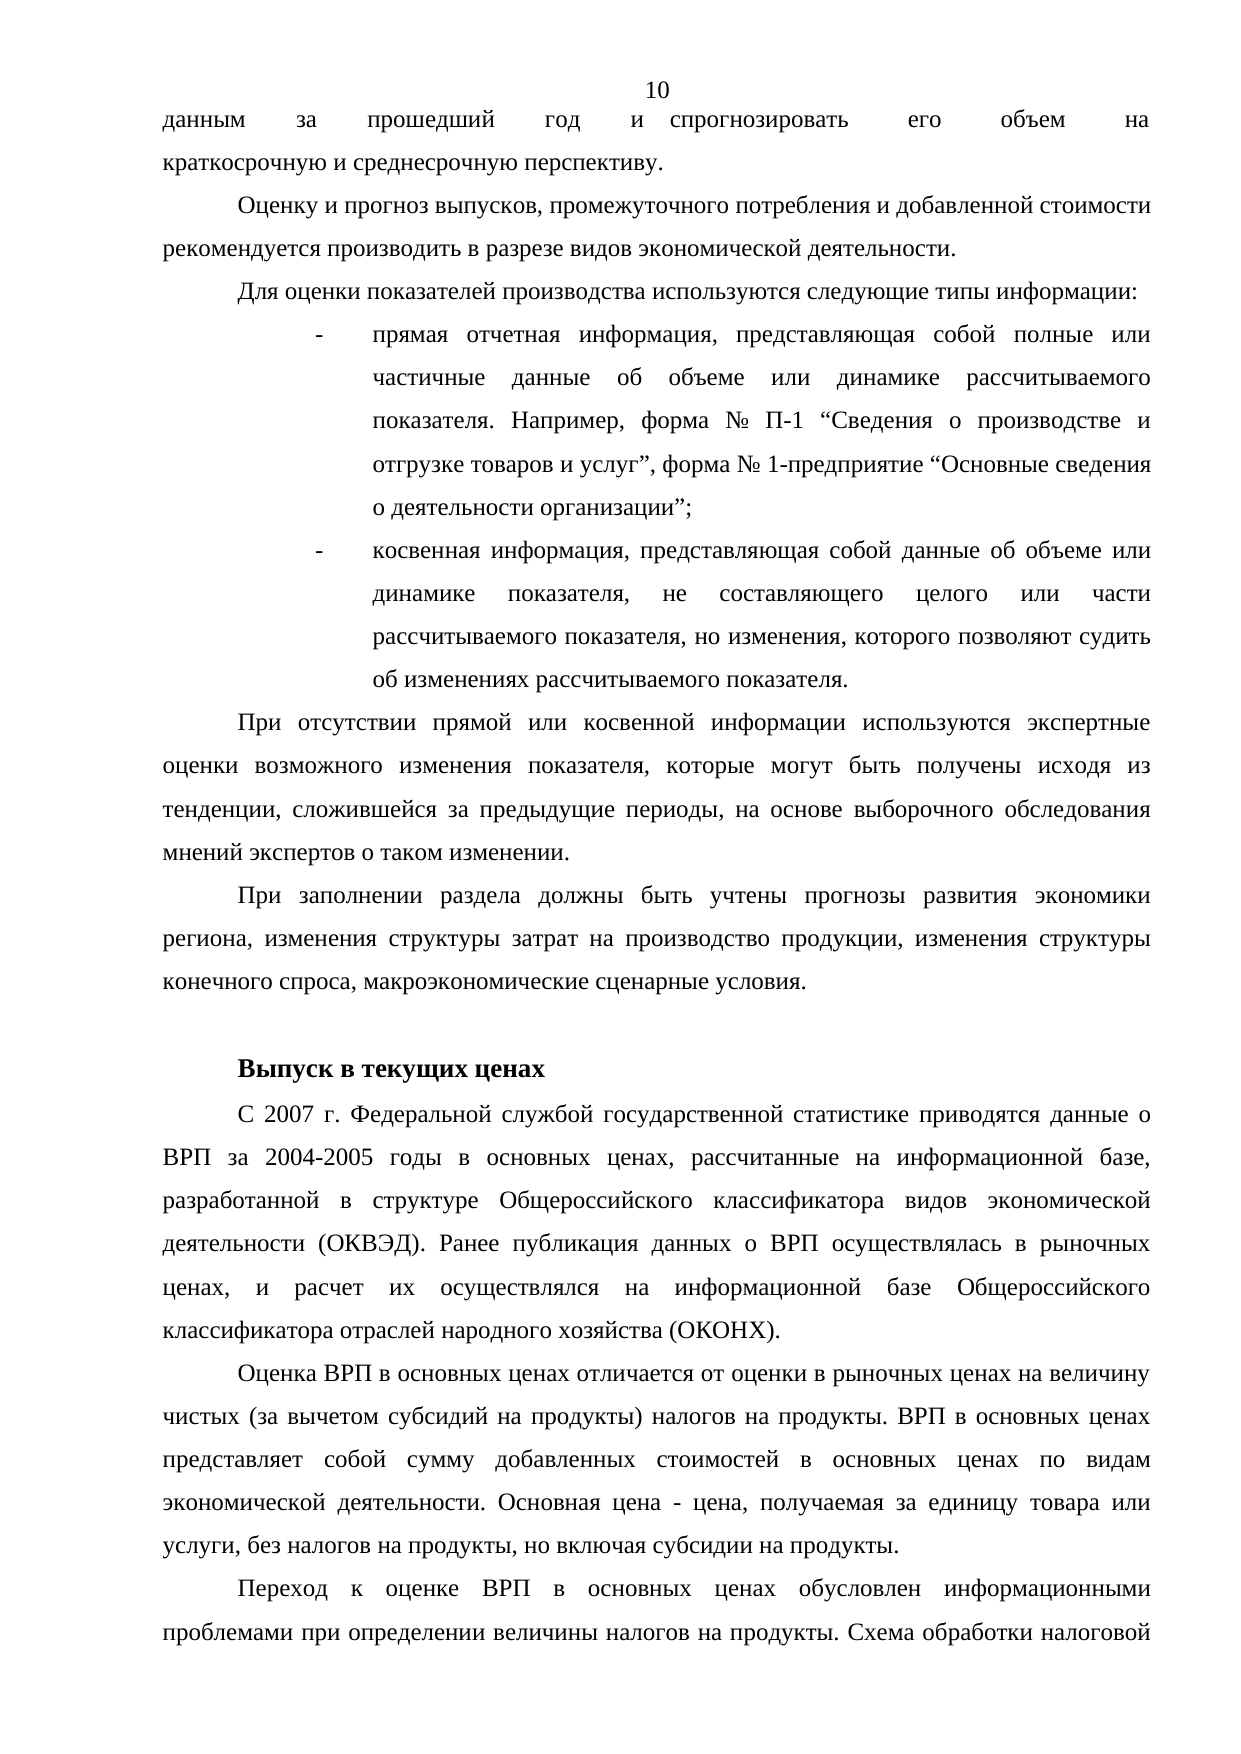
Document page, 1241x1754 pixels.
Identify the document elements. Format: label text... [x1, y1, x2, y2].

text Выпуск в текущих ценах [162, 1052, 1152, 1084]
text При отсутствии прямой или косвенной информации используются экспертные оценки возможного изменения показателя, которые могут быть получены исходя из тенденции, сложившейся за предыдущие периоды, на основе выборочного обследования мнений экспертов о таком изменении. [162, 707, 1152, 866]
list прямая отчетная информация, представляющая собой полные или частичные данные об объеме или динамике рассчитываемого показателя. Например, форма № П-1 “Сведения о производстве и отгрузке товаров и услуг”, форма № 1-предприятие “Основные сведения о деятельности организации”; [315, 319, 1152, 521]
text Оценка ВРП в основных ценах отличается от оценки в рыночных ценах на величину чистых (за вычетом субсидий на продукты) налогов на продукты. ВРП в основных ценах представляет собой сумму добавленных стоимостей в основных ценах по видам экономической деятельности. Основная цена - цена, получаемая за единицу товара или услуги, без налогов на продукты, но включая субсидии на продукты. [162, 1358, 1152, 1559]
text Оценку и прогноз выпусков, промежуточного потребления и добавленной стоимости рекомендуется производить в разрезе видов экономической деятельности. [162, 190, 1152, 262]
text С . Федеральной службой государственной статистике приводятся данные о ВРП за 2004-2005 годы в основных ценах, рассчитанные на информационной базе, разработанной в структуре Общероссийского классификатора видов экономической деятельности (ОКВЭД). Ранее публикация данных о ВРП осуществлялась в рыночных ценах, и расчет их осуществлялся на информационной базе Общероссийского классификатора отраслей народного хозяйства (ОКОНХ). [162, 1099, 1152, 1343]
text Для оценки показателей производства используются следующие типы информации: [162, 276, 1152, 305]
text При заполнении раздела должны быть учтены прогнозы развития экономики региона, изменения структуры затрат на производство продукции, изменения структуры конечного спроса, макроэкономические сценарные условия. [162, 880, 1152, 995]
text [162, 1573, 1152, 1645]
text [162, 104, 1152, 176]
list косвенная информация, представляющая собой данные об объеме или динамике показателя, не составляющего целого или части рассчитываемого показателя, но изменения, которого позволяют судить об изменениях рассчитываемого показателя. [315, 535, 1152, 693]
